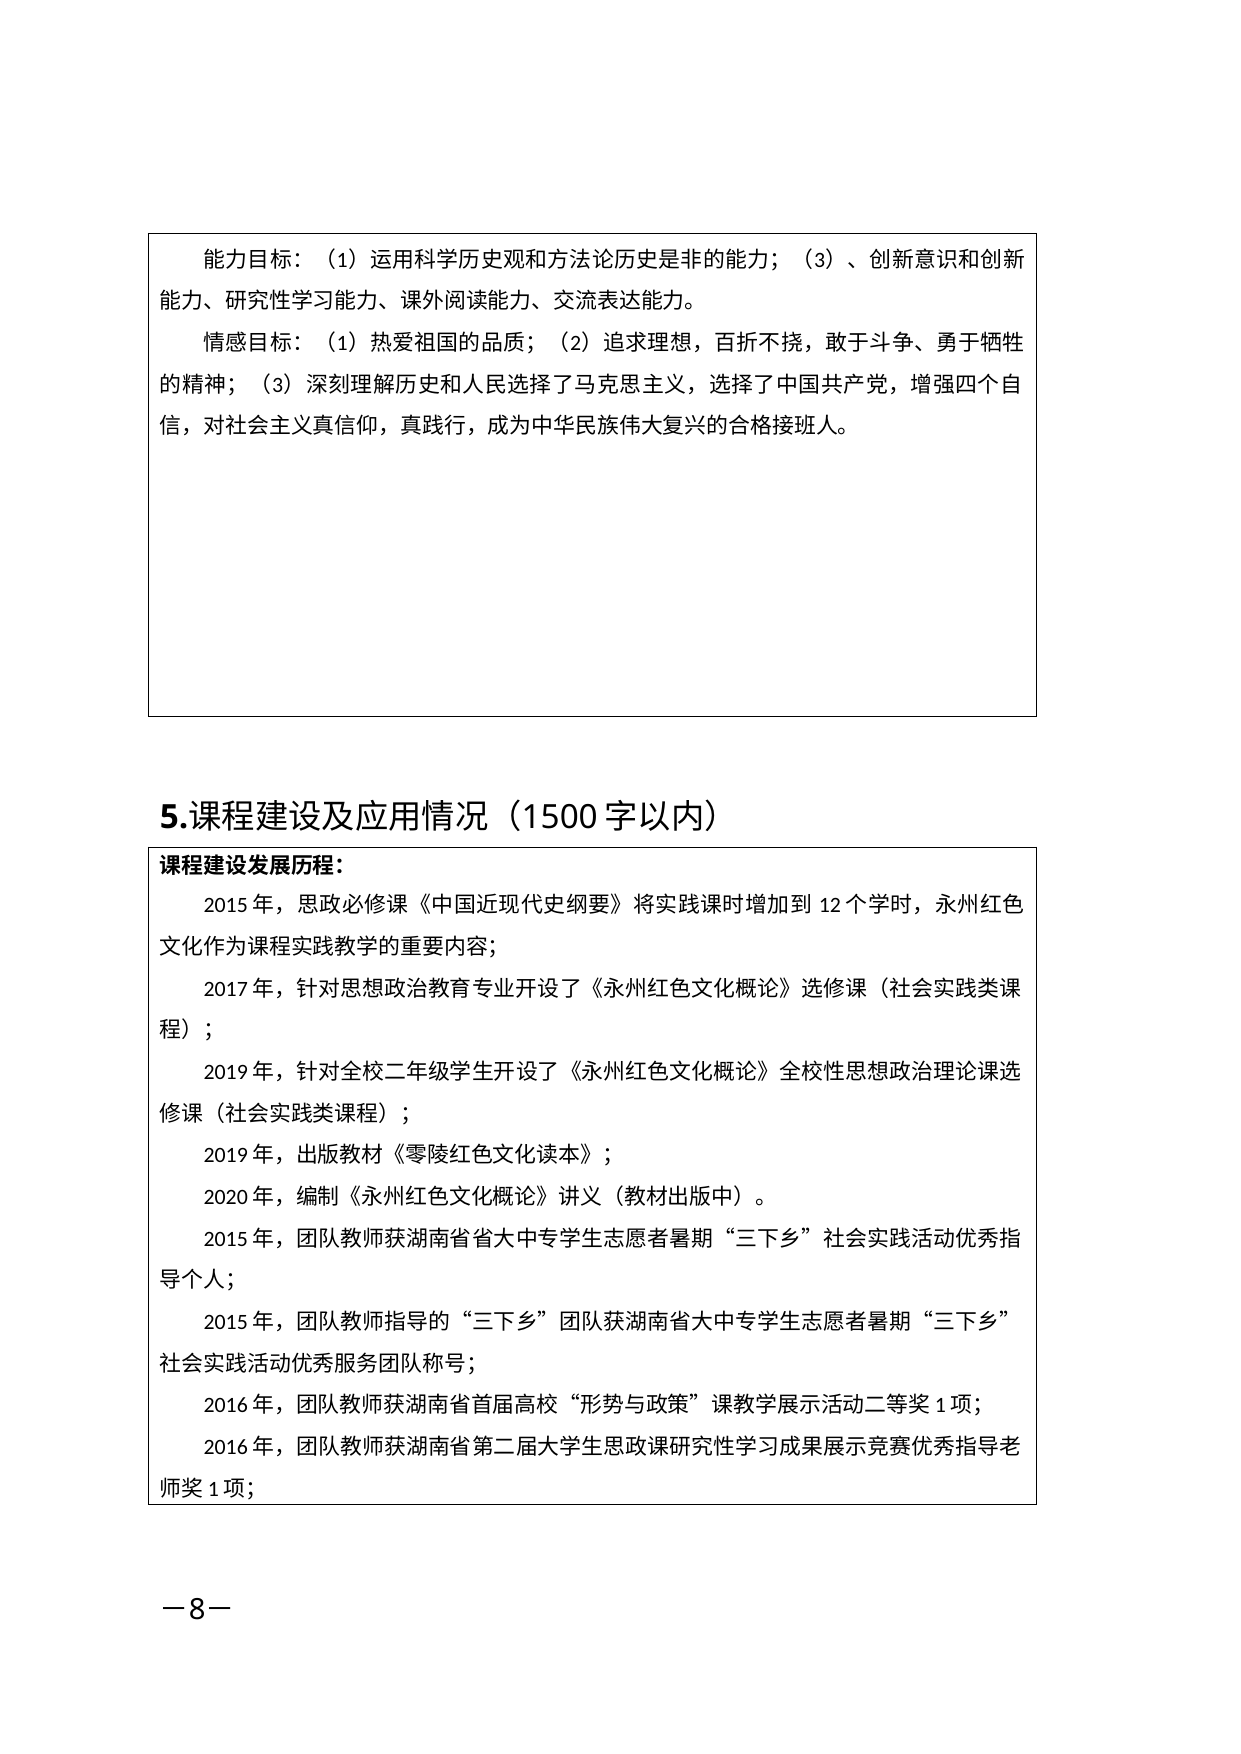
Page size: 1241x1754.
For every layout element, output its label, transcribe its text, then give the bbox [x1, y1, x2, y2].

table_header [149, 234, 1036, 716]
text 5.课程建设及应用情况（1500字以内） [159, 782, 1081, 847]
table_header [149, 848, 1036, 1504]
